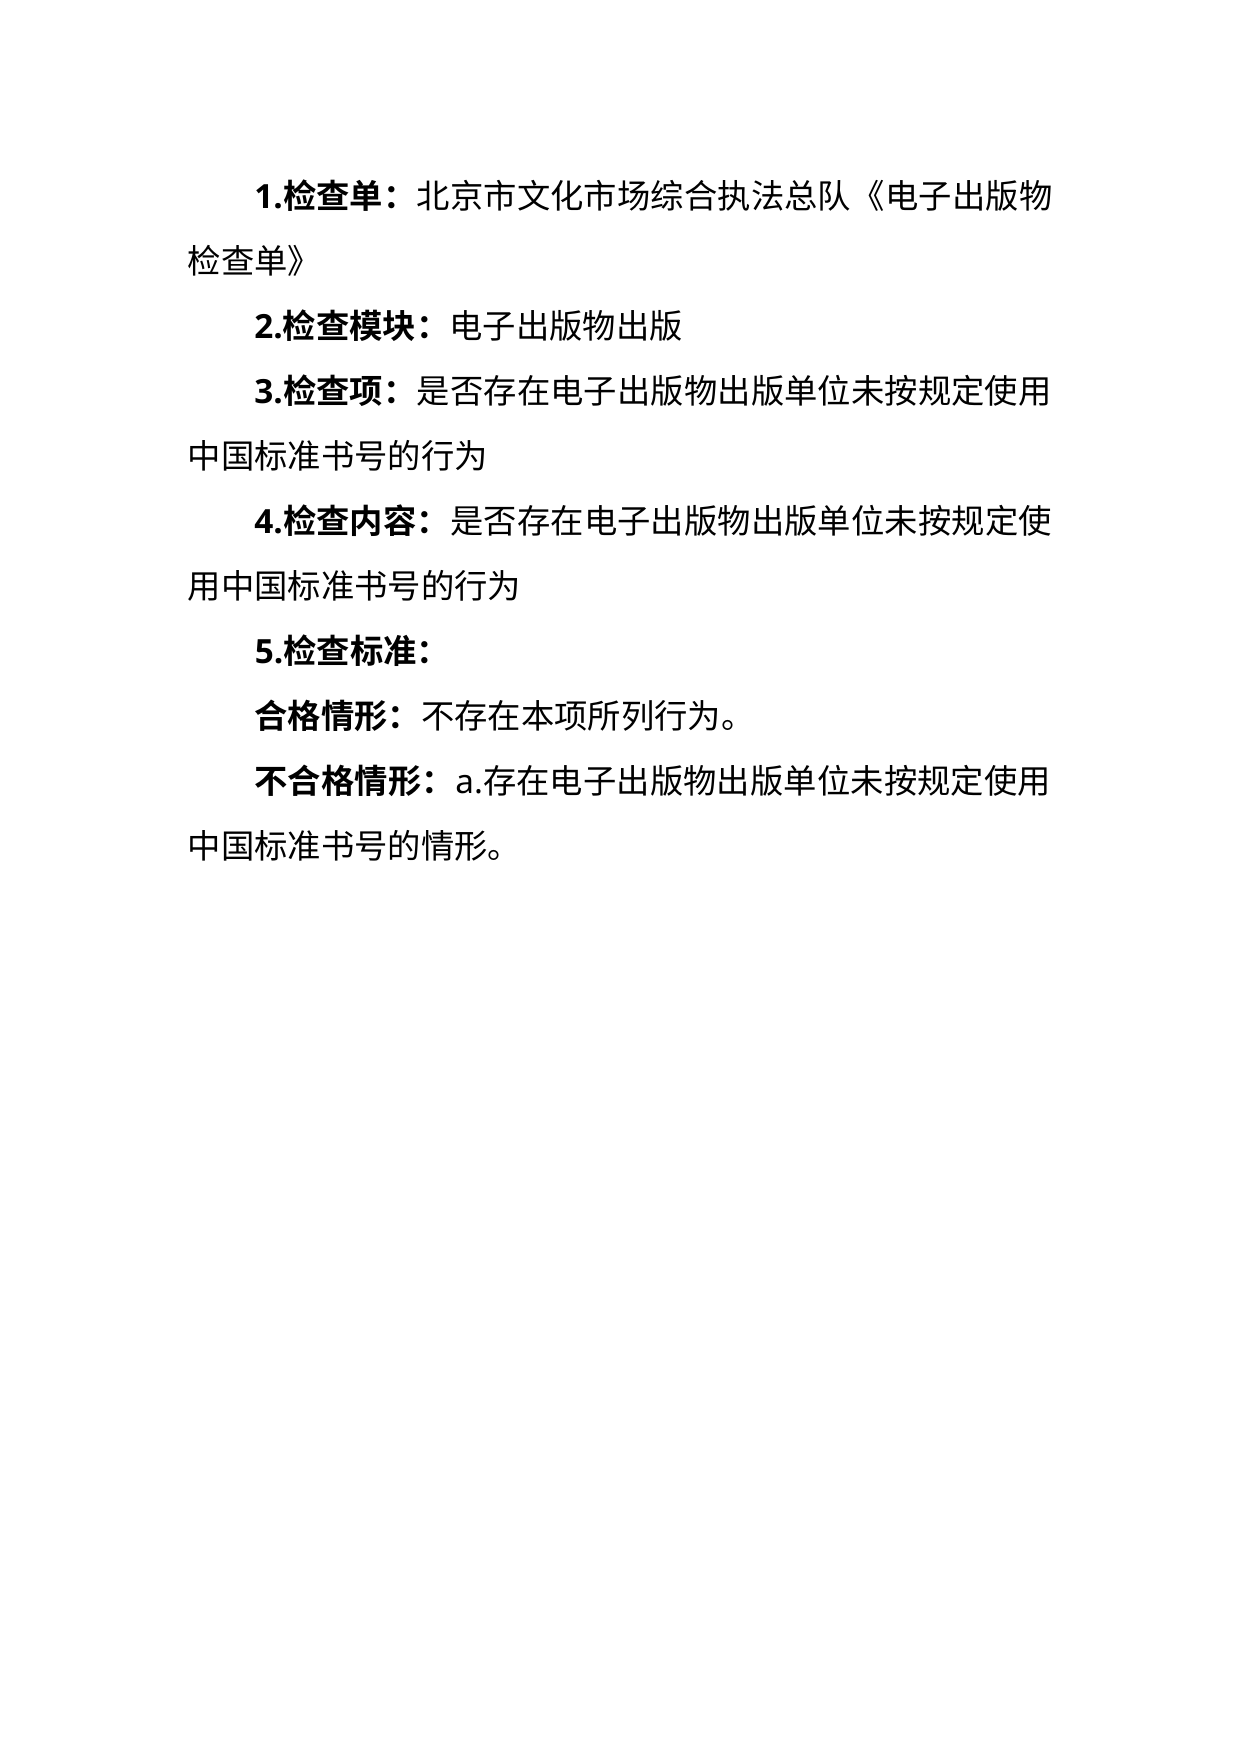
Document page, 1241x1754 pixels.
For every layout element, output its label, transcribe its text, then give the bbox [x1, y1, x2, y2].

text 2.检查模块：电子出版物出版 [187, 292, 1053, 357]
text 不合格情形：a.存在电子出版物出版单位未按规定使用中国标准书号的情形。 [187, 747, 1053, 877]
text 合格情形：不存在本项所列行为。 [187, 682, 1053, 747]
text 1.检查单：北京市文化市场综合执法总队《电子出版物检查单》 [187, 162, 1053, 292]
text 5.检查标准： [187, 617, 1053, 682]
text 3.检查项：是否存在电子出版物出版单位未按规定使用中国标准书号的行为 [187, 357, 1053, 487]
text 4.检查内容：是否存在电子出版物出版单位未按规定使用中国标准书号的行为 [187, 487, 1053, 617]
